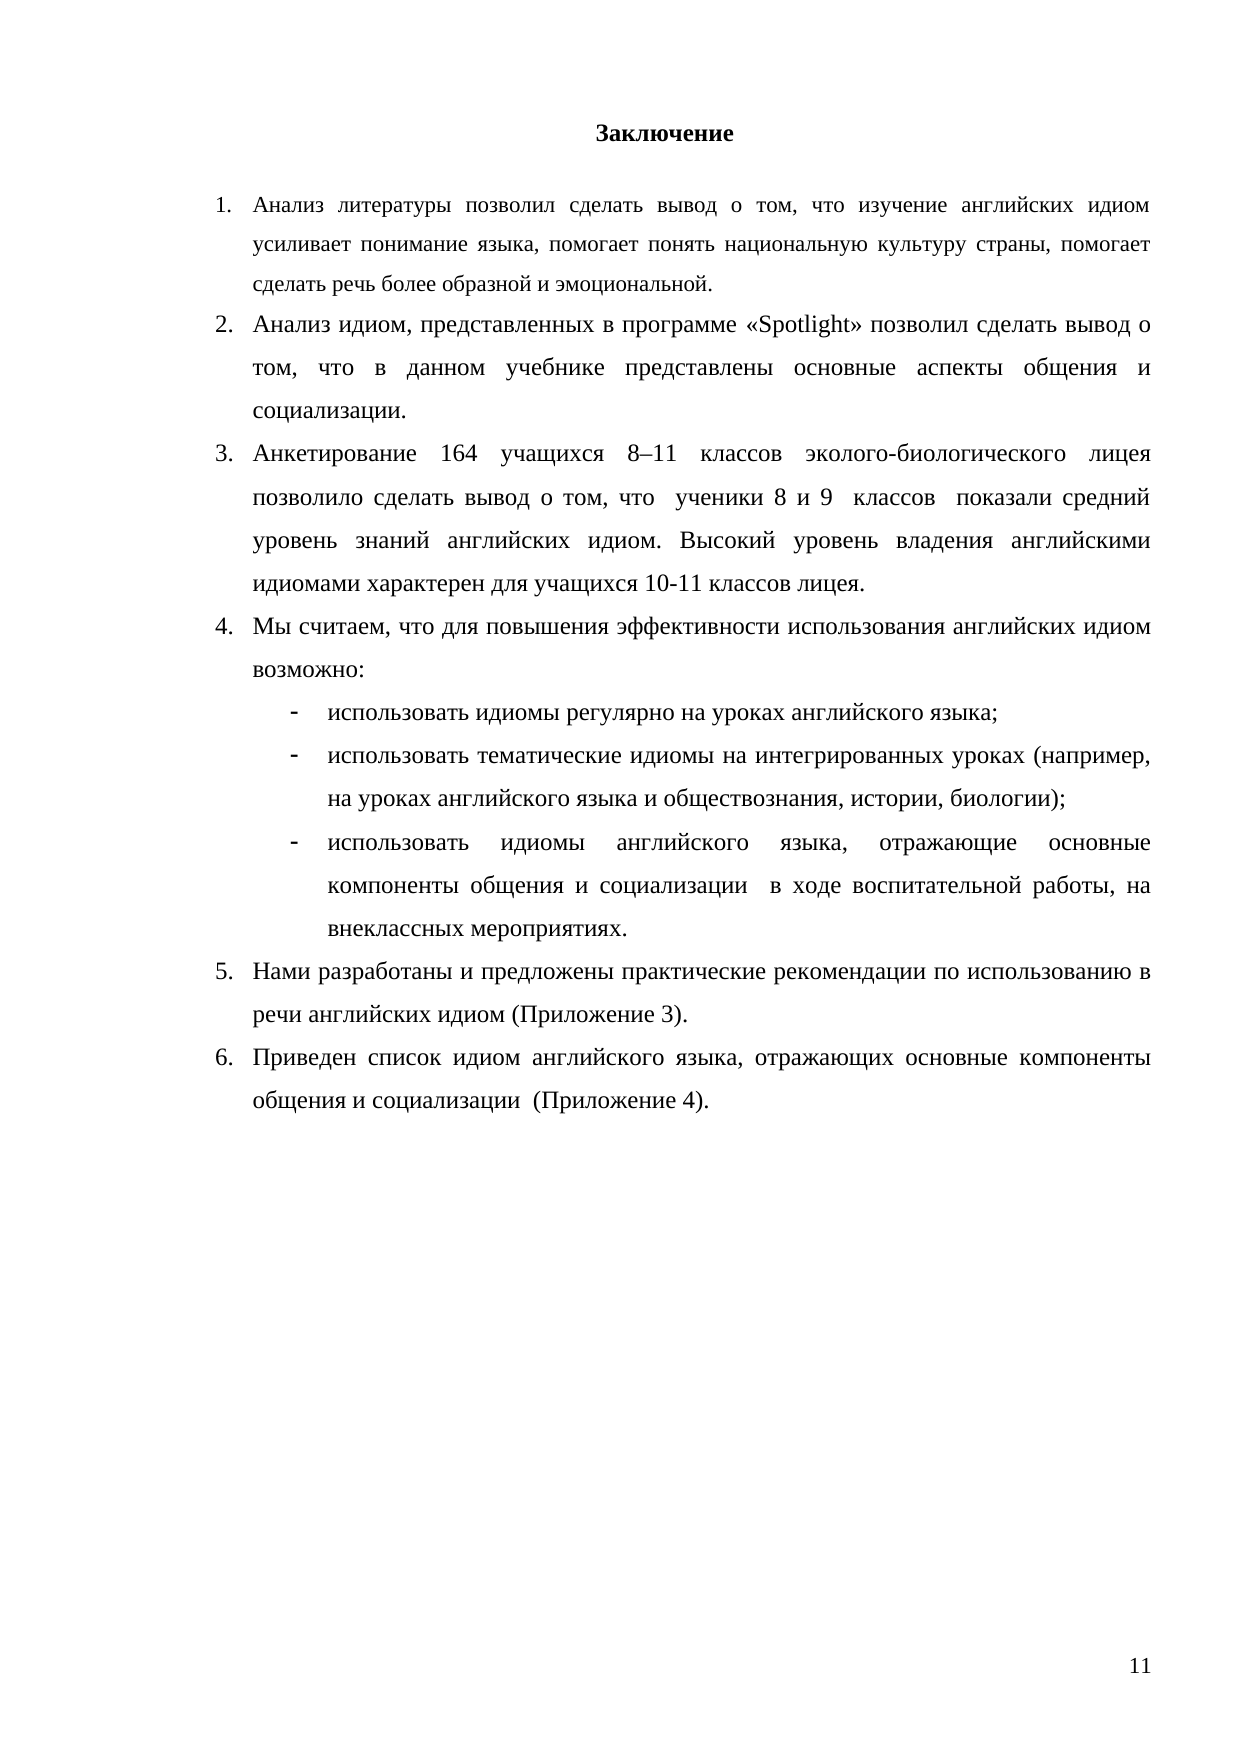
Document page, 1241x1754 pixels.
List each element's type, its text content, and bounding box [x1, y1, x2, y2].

list Приведен список идиом английского языка, отражающих основные компоненты общения и социализации (Приложение 4). [215, 1042, 1152, 1114]
list Анализ литературы позволил сделать вывод о том, что изучение английских идиом усиливает понимание языка, помогает понять национальную культуру страны, помогает сделать речь более образной и эмоциональной. [215, 191, 1152, 296]
list использовать идиомы регулярно на уроках английского языка; [290, 697, 1152, 726]
list Анкетирование 164 учащихся 8–11 классов эколого-биологического лицея позволило сделать вывод о том, что ученики 8 и 9 классов показали средний уровень знаний английских идиом. Высокий уровень владения английскими идиомами характерен для учащихся 10-11 классов лицея. [215, 438, 1152, 597]
subtitle Заключение [177, 118, 1152, 147]
list Нами разработаны и предложены практические рекомендации по использованию в речи английских идиом (Приложение 3). [215, 956, 1152, 1028]
list Анализ идиом, представленных в программе «Spotlight» позволил сделать вывод о том, что в данном учебнике представлены основные аспекты общения и социализации. [215, 309, 1152, 424]
list Мы считаем, что для повышения эффективности использования английских идиом возможно: [215, 611, 1152, 683]
list использовать тематические идиомы на интегрированных уроках (например, на уроках английского языка и обществознания, истории, биологии); [290, 740, 1152, 812]
list использовать идиомы английского языка, отражающие основные компоненты общения и социализации в ходе воспитательной работы, на внеклассных мероприятиях. [290, 827, 1152, 942]
